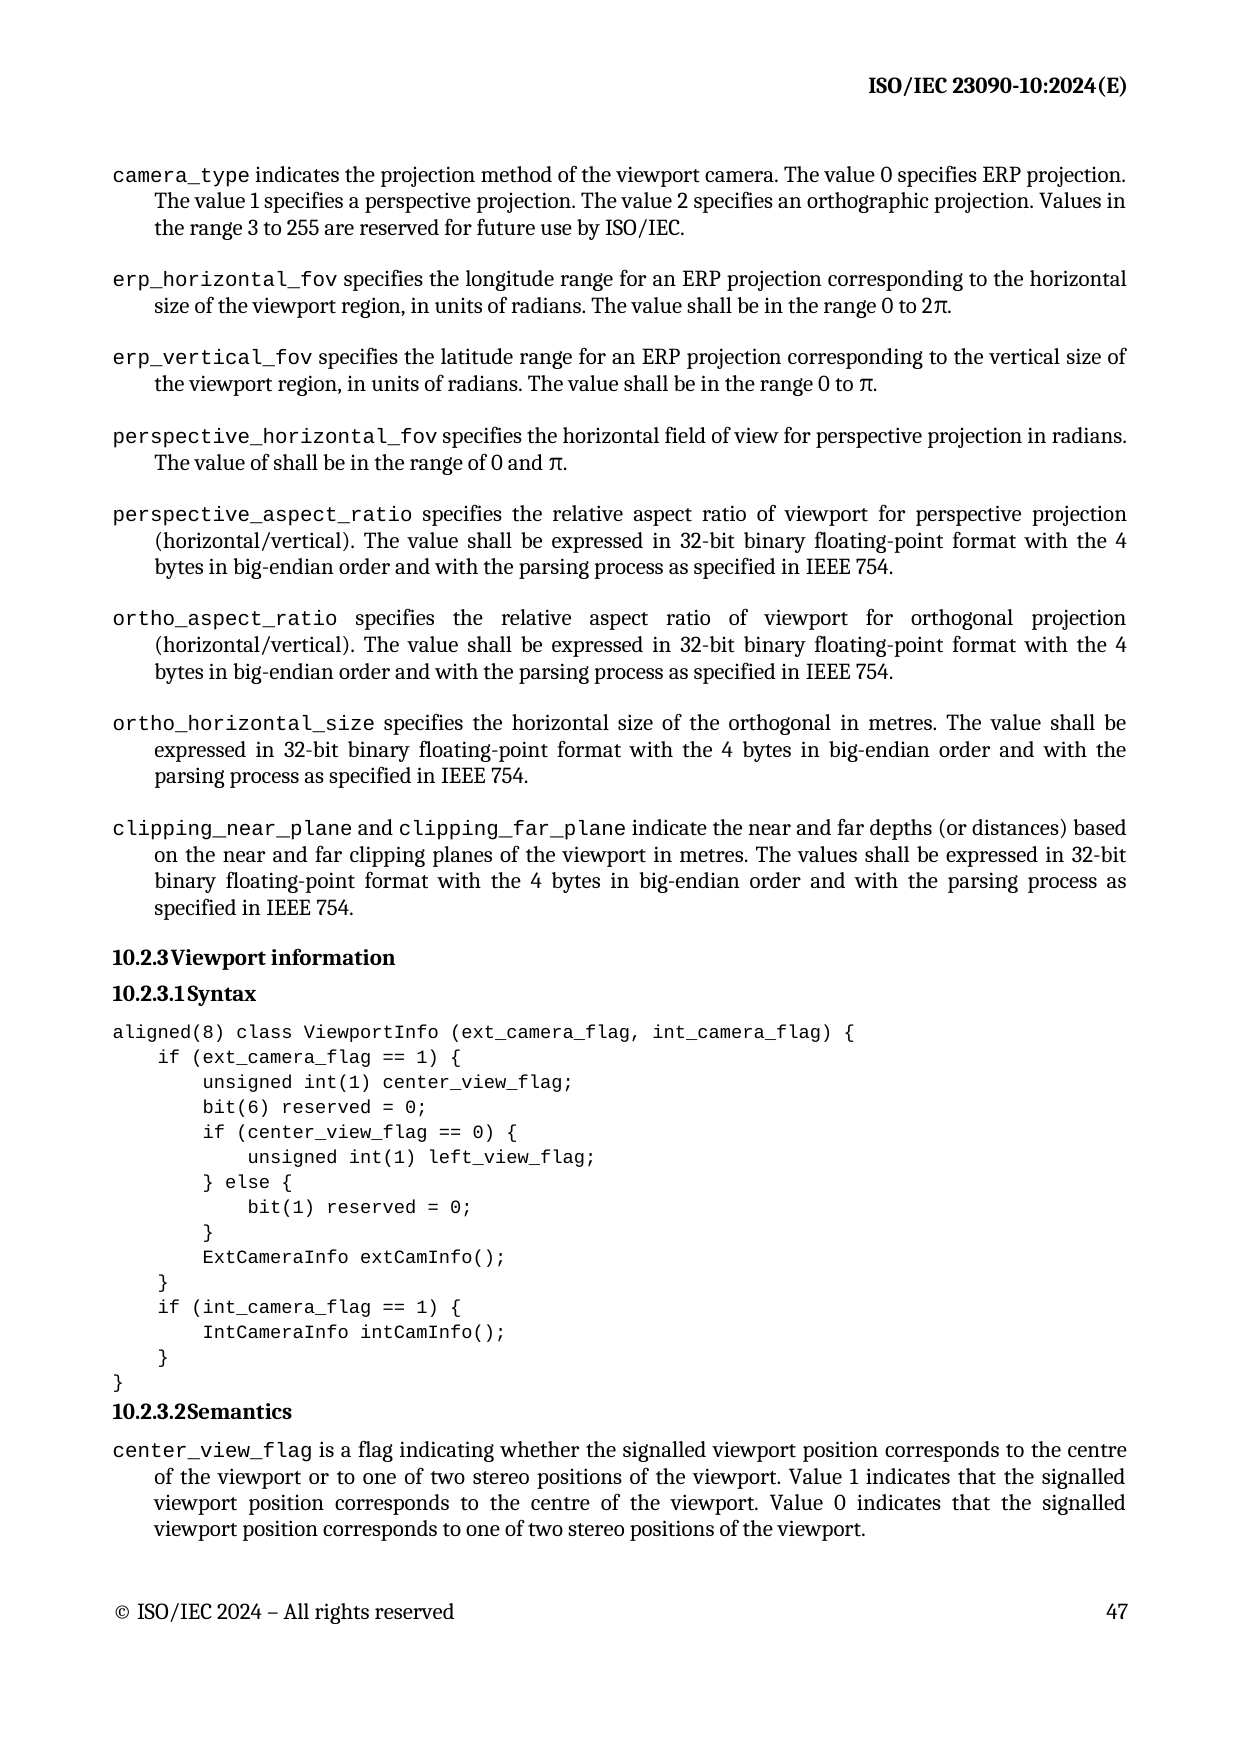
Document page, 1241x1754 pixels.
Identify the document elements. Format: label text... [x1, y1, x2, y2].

list ortho_aspect_ratio specifies the relative aspect ratio of viewport for orthogonal projection (horizontal/vertical). The value shall be expressed in 32-bit binary floating-point format with the 4 bytes in big-endian order and with the parsing process as specified in IEEE 754. [112, 605, 1128, 685]
list perspective_horizontal_fov specifies the horizontal field of view for perspective projection in radians. The value of shall be in the range of 0 and π. [112, 422, 1128, 476]
text ExtCameraInfo extCamInfo(); [112, 1244, 1128, 1269]
text IntCameraInfo intCamInfo(); [112, 1319, 1128, 1344]
text } [112, 1344, 1128, 1369]
text bit(1) reserved = 0; [112, 1194, 1128, 1219]
text } [112, 1269, 1128, 1294]
list erp_horizontal_fov specifies the longitude range for an ERP projection corresponding to the horizontal size of the viewport region, in units of radians. The value shall be in the range 0 to 2π. [112, 266, 1128, 319]
text if (int_camera_flag == 1) { [112, 1294, 1128, 1319]
list erp_vertical_fov specifies the latitude range for an ERP projection corresponding to the vertical size of the viewport region, in units of radians. The value shall be in the range 0 to π. [112, 344, 1128, 397]
subtitle Semantics [112, 1400, 1128, 1424]
text bit(6) reserved = 0; [112, 1094, 1128, 1119]
text } [112, 1369, 1128, 1394]
list ortho_horizontal_size specifies the horizontal size of the orthogonal in metres. The value shall be expressed in 32-bit binary floating-point format with the 4 bytes in big-endian order and with the parsing process as specified in IEEE 754. [112, 710, 1128, 789]
subtitle Syntax [112, 982, 1128, 1006]
text unsigned int(1) center_view_flag; [112, 1069, 1128, 1094]
text } [112, 1219, 1128, 1244]
list camera_type indicates the projection method of the viewport camera. The value 0 specifies ERP projection. The value 1 specifies a perspective projection. The value 2 specifies an orthographic projection. Values in the range 3 to 255 are reserved for future use by ISO/IEC. [112, 161, 1128, 241]
text if (ext_camera_flag == 1) { [112, 1044, 1128, 1069]
text unsigned int(1) left_view_flag; [112, 1144, 1128, 1169]
list perspective_aspect_ratio specifies the relative aspect ratio of viewport for perspective projection (horizontal/vertical). The value shall be expressed in 32-bit binary floating-point format with the 4 bytes in big-endian order and with the parsing process as specified in IEEE 754. [112, 501, 1128, 580]
list clipping_near_plane and clipping_far_plane indicate the near and far depths (or distances) based on the near and far clipping planes of the viewport in metres. The values shall be expressed in 32-bit binary floating-point format with the 4 bytes in big-endian order and with the parsing process as specified in IEEE 754. [112, 814, 1128, 921]
list center_view_flag is a flag indicating whether the signalled viewport position corresponds to the centre of the viewport or to one of two stereo positions of the viewport. Value 1 indicates that the signalled viewport position corresponds to the centre of the viewport. Value 0 indicates that the signalled viewport position corresponds to one of two stereo positions of the viewport. [112, 1437, 1128, 1542]
subtitle Viewport information [112, 946, 1128, 970]
text } else { [112, 1169, 1128, 1194]
text aligned(8) class ViewportInfo (ext_camera_flag, int_camera_flag) { [112, 1019, 1128, 1044]
text if (center_view_flag == 0) { [112, 1119, 1128, 1144]
